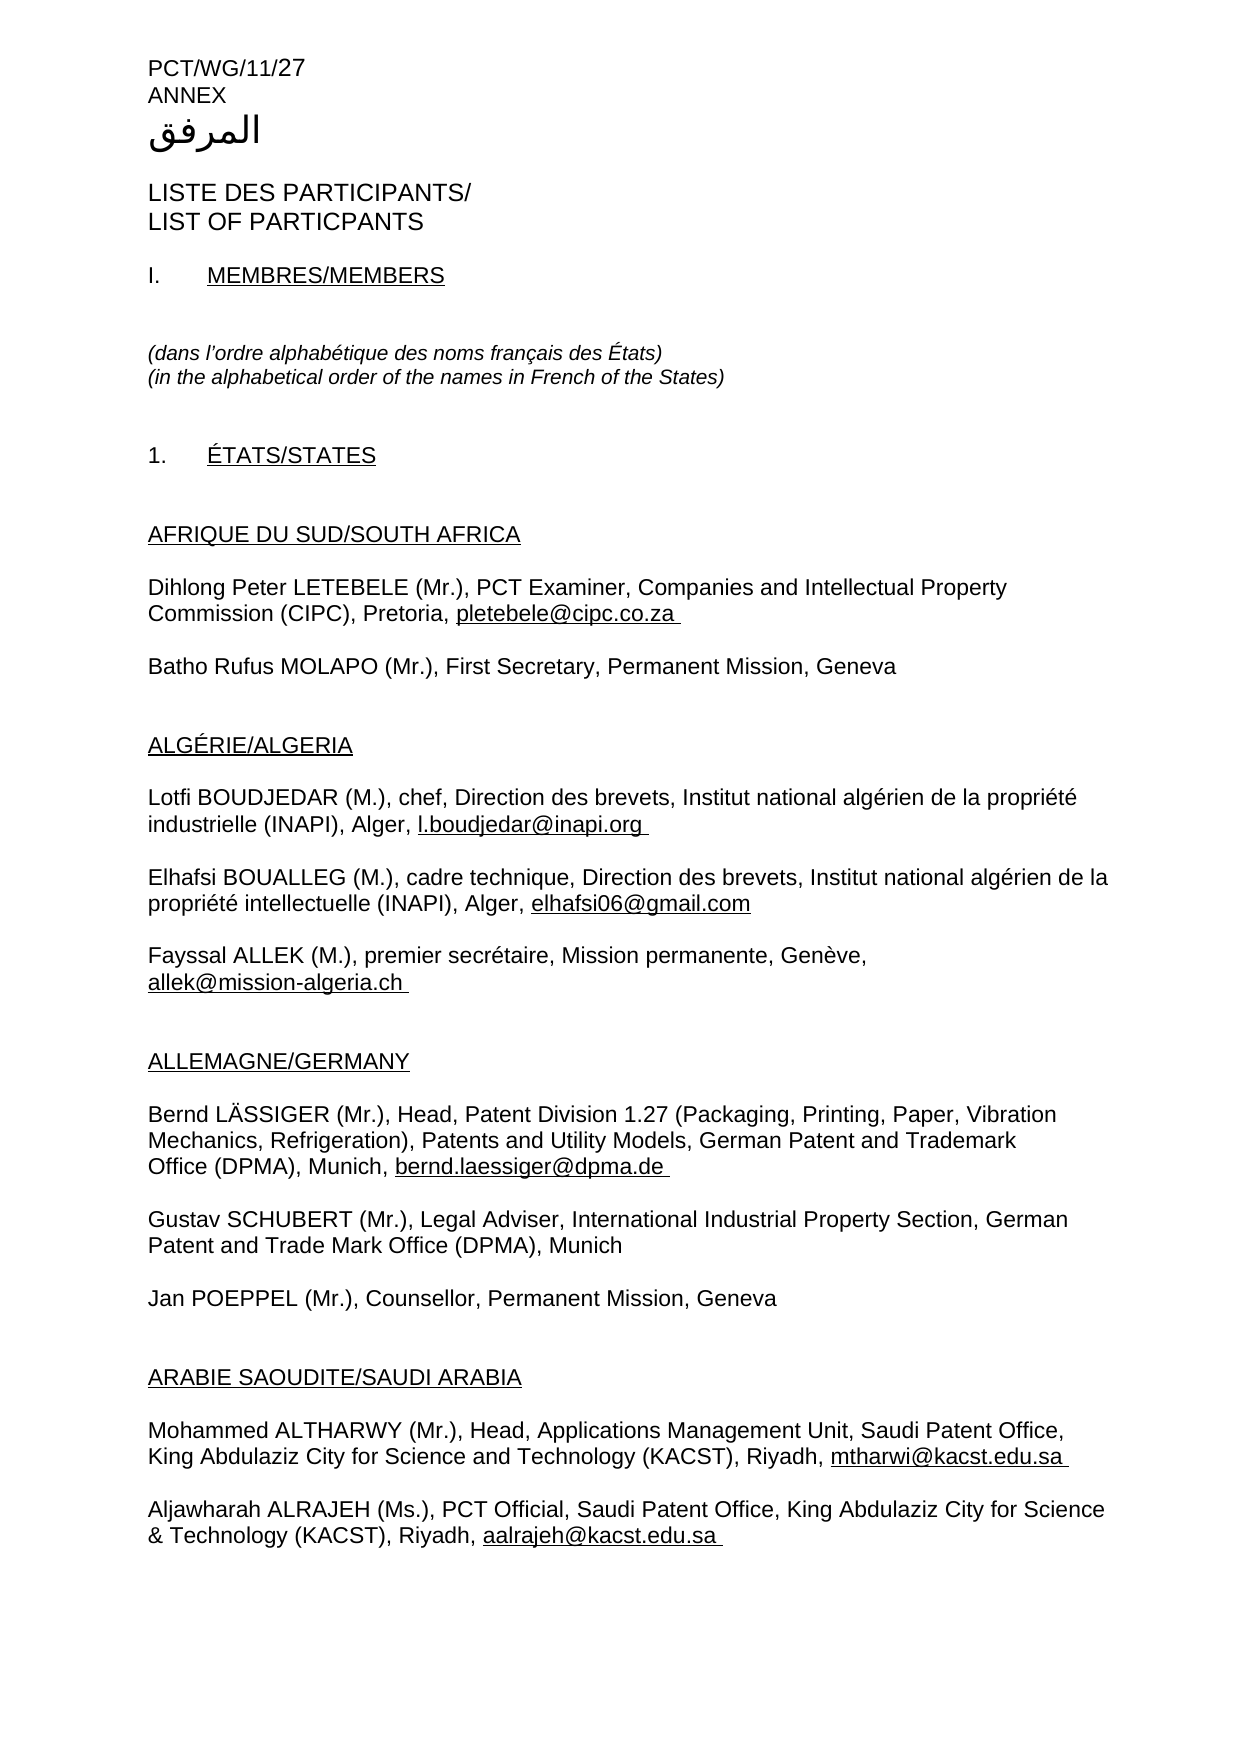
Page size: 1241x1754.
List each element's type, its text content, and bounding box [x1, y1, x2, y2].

text LISTE DES PARTICIPANTS/ LIST OF PARTICPANTS [148, 178, 1122, 236]
text 1. ÉTATS/STATES [148, 442, 1122, 468]
text ALLEMAGNE/GERMANY [148, 1048, 1122, 1074]
text Mohammed ALTHARWY (Mr.), Head, Applications Management Unit, Saudi Patent Office, [148, 1417, 1122, 1443]
text Aljawharah ALRAJEH (Ms.), PCT Official, Saudi Patent Office, King Abdulaziz City for Science & Technology (KACST), Riyadh, aalrajeh@kacst.edu.sa [148, 1496, 1122, 1549]
text Bernd LÄSSIGER (Mr.), Head, Patent Division 1.27 (Packaging, Printing, Paper, Vibration Mechanics, Refrigeration), Patents and Utility Models, German Patent and Trademark [148, 1101, 1122, 1153]
text AFRIQUE DU SUD/SOUTH AFRICA [148, 521, 1122, 547]
text King Abdulaziz City for Science and Technology (KACST), Riyadh, mtharwi@kacst.edu.sa [148, 1443, 1122, 1469]
text Gustav SCHUBERT (Mr.), Legal Adviser, International Industrial Property Section, German Patent and Trade Mark Office (DPMA), Munich [148, 1206, 1122, 1259]
text Batho Rufus MOLAPO (Mr.), First Secretary, Permanent Mission, Geneva [148, 653, 1122, 679]
text I. MEMBRES/MEMBERS [148, 262, 1122, 288]
text Office (DPMA), Munich, bernd.laessiger@dpma.de [148, 1153, 1122, 1180]
text Jan POEPPEL (Mr.), Counsellor, Permanent Mission, Geneva [148, 1285, 1122, 1311]
text ALGÉRIE/ALGERIA [148, 732, 1122, 758]
text Elhafsi BOUALLEG (M.), cadre technique, Direction des brevets, Institut national algérien de la propriété intellectuelle (INAPI), Alger, elhafsi06@gmail.com [148, 863, 1122, 916]
text Lotfi BOUDJEDAR (M.), chef, Direction des brevets, Institut national algérien de la propriété industrielle (INAPI), Alger, l.boudjedar@inapi.org [148, 784, 1122, 837]
text (dans l’ordre alphabétique des noms français des États) [148, 341, 1122, 365]
text Dihlong Peter LETEBELE (Mr.), PCT Examiner, Companies and Intellectual Property Commission (CIPC), Pretoria, pletebele@cipc.co.za [148, 573, 1122, 626]
text (in the alphabetical order of the names in French of the States) [148, 365, 1122, 389]
text ARABIE SAOUDITE/SAUDI ARABIA [148, 1364, 1122, 1391]
text Fayssal ALLEK (M.), premier secrétaire, Mission permanente, Genève, allek@mission-algeria.ch [148, 942, 1122, 995]
